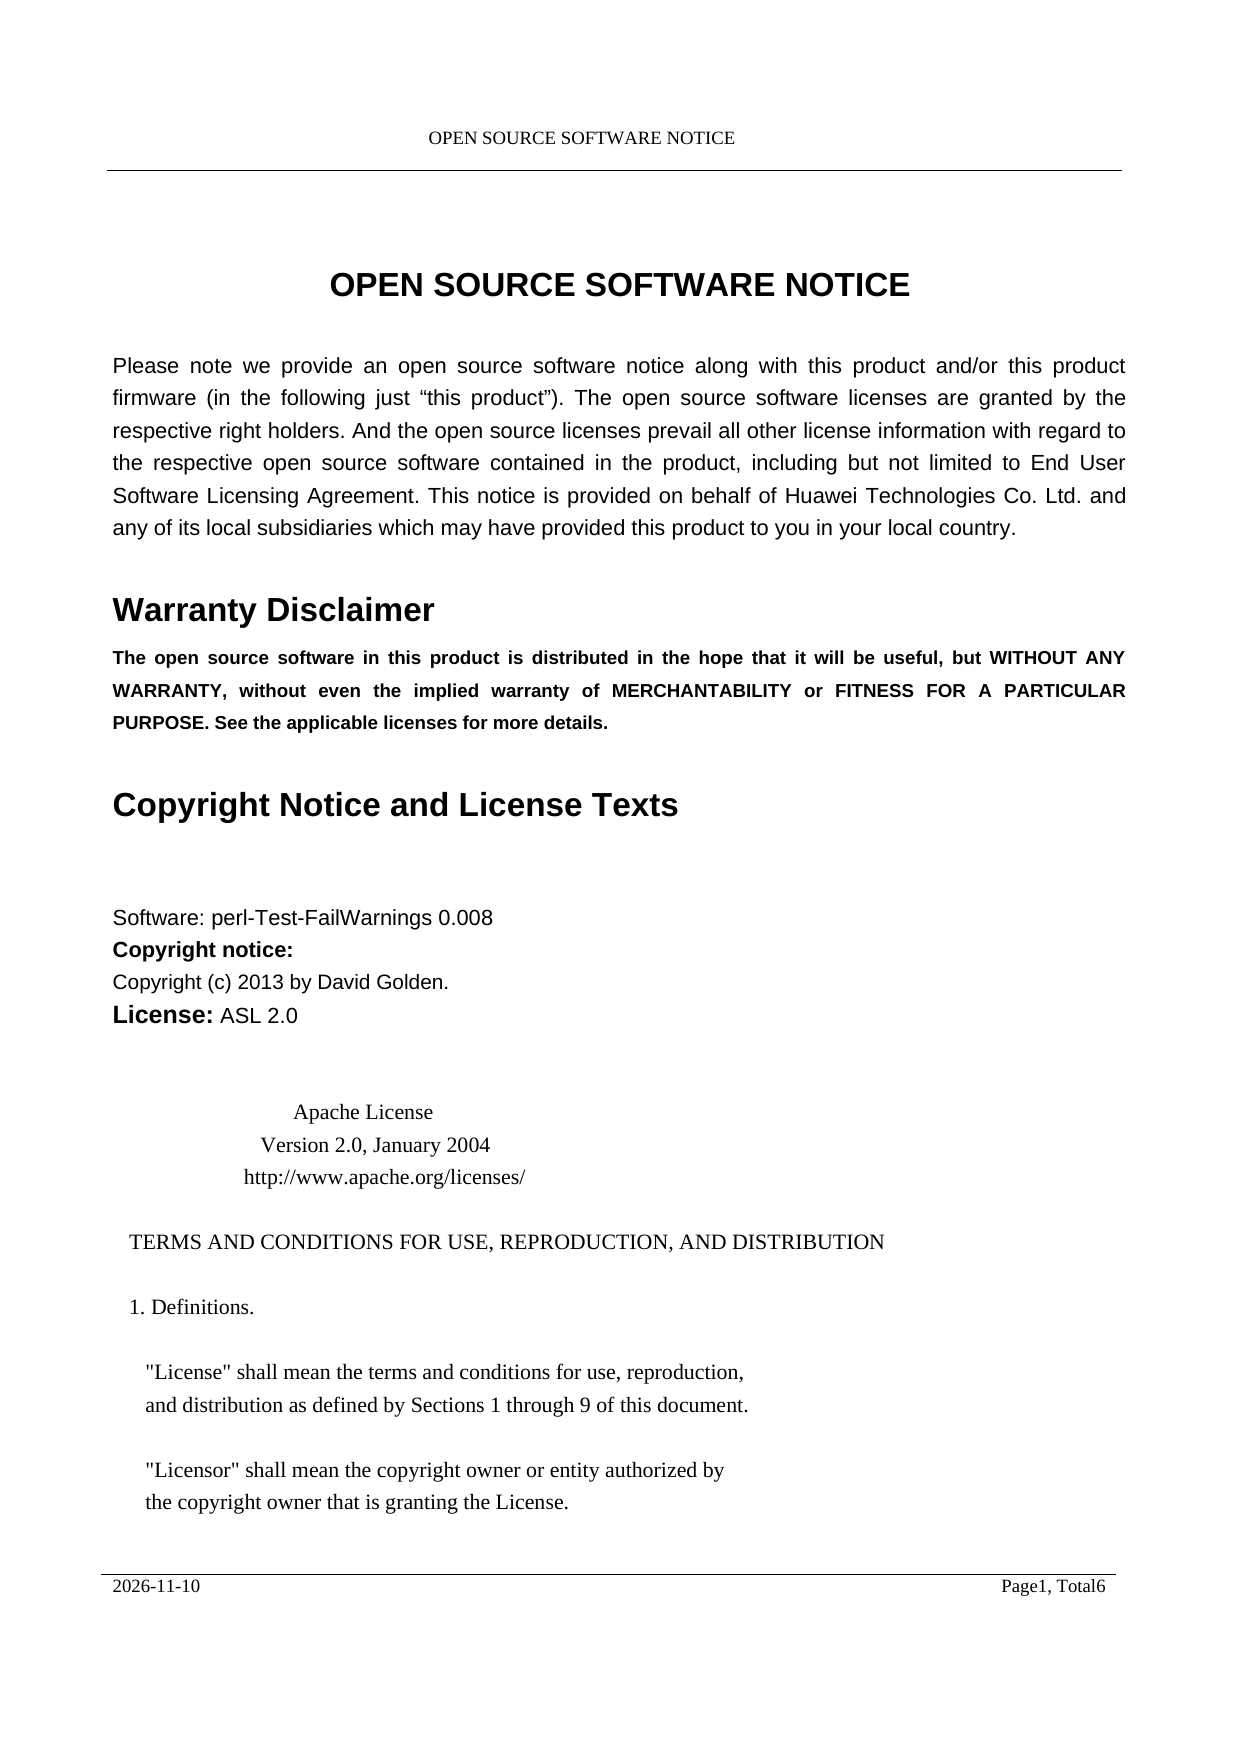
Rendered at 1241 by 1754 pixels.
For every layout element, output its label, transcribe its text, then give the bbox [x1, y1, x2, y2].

text Copyright Notice and License Texts [112, 771, 1128, 836]
text OPEN SOURCE SOFTWARE NOTICE [112, 251, 1128, 316]
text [112, 998, 1128, 1518]
text Copyright (c) 2013 by David Golden. [112, 966, 1128, 998]
text Copyright notice: [112, 933, 1128, 966]
text Software: perl-Test-FailWarnings 0.008 [112, 901, 1128, 933]
text The open source software in this product is distributed in the hope that it will be useful, but WITHOUT ANY WARRANTY, without even the implied warranty of MERCHANTABILITY or FITNESS FOR A PARTICULAR PURPOSE. See the applicable licenses for more details. [112, 641, 1128, 739]
text Warranty Disclaimer [112, 576, 1128, 641]
text Please note we provide an open source software notice along with this product and/or this product firmware (in the following just “this product”). The open source software licenses are granted by the respective right holders. And the open source licenses prevail all other license information with regard to the respective open source software contained in the product, including but not limited to End User Software Licensing Agreement. This notice is provided on behalf of Huawei Technologies Co. Ltd. and any of its local subsidiaries which may have provided this product to you in your local country. [112, 349, 1128, 544]
